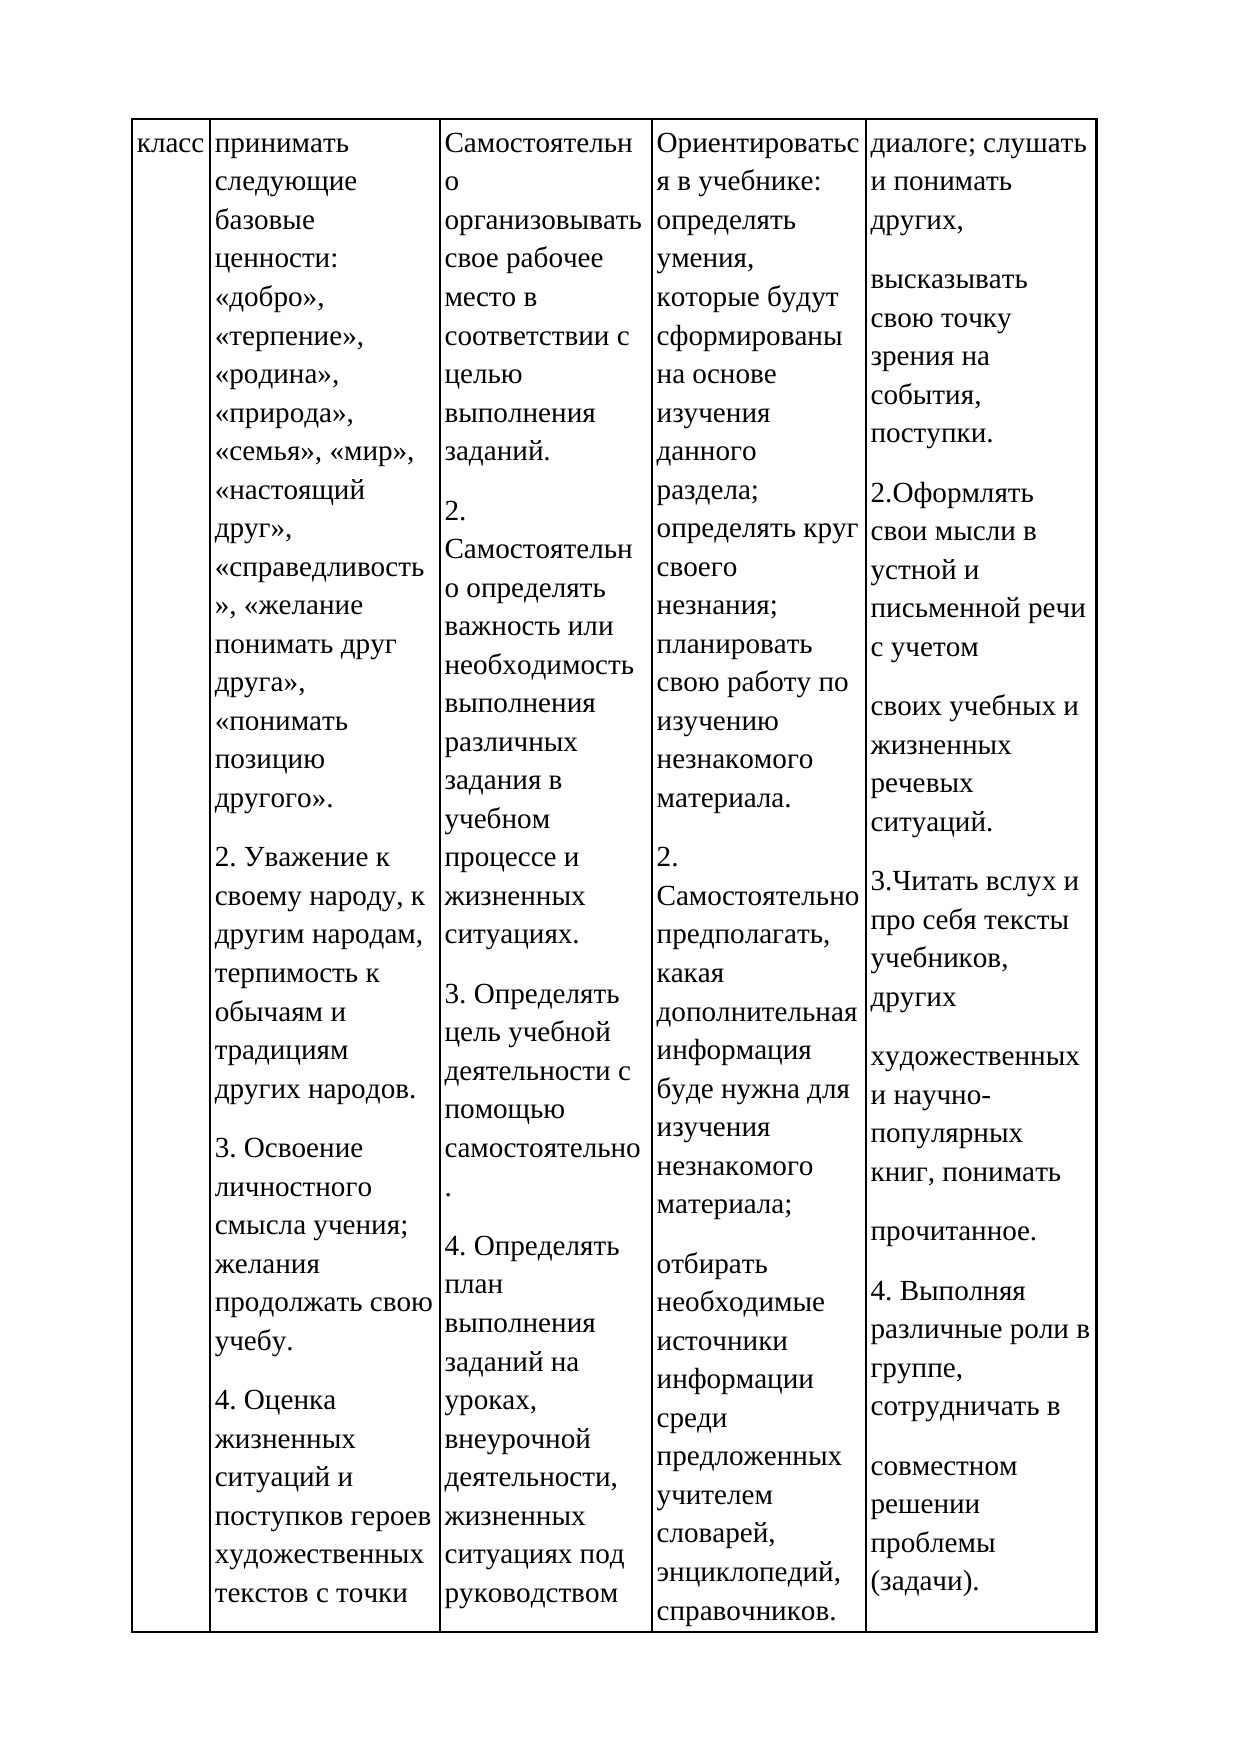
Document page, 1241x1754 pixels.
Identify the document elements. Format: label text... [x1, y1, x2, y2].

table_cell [441, 120, 651, 1631]
table_cell 3 класс [133, 120, 209, 1631]
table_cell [211, 120, 439, 1631]
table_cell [867, 120, 1095, 1631]
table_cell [653, 120, 865, 1631]
